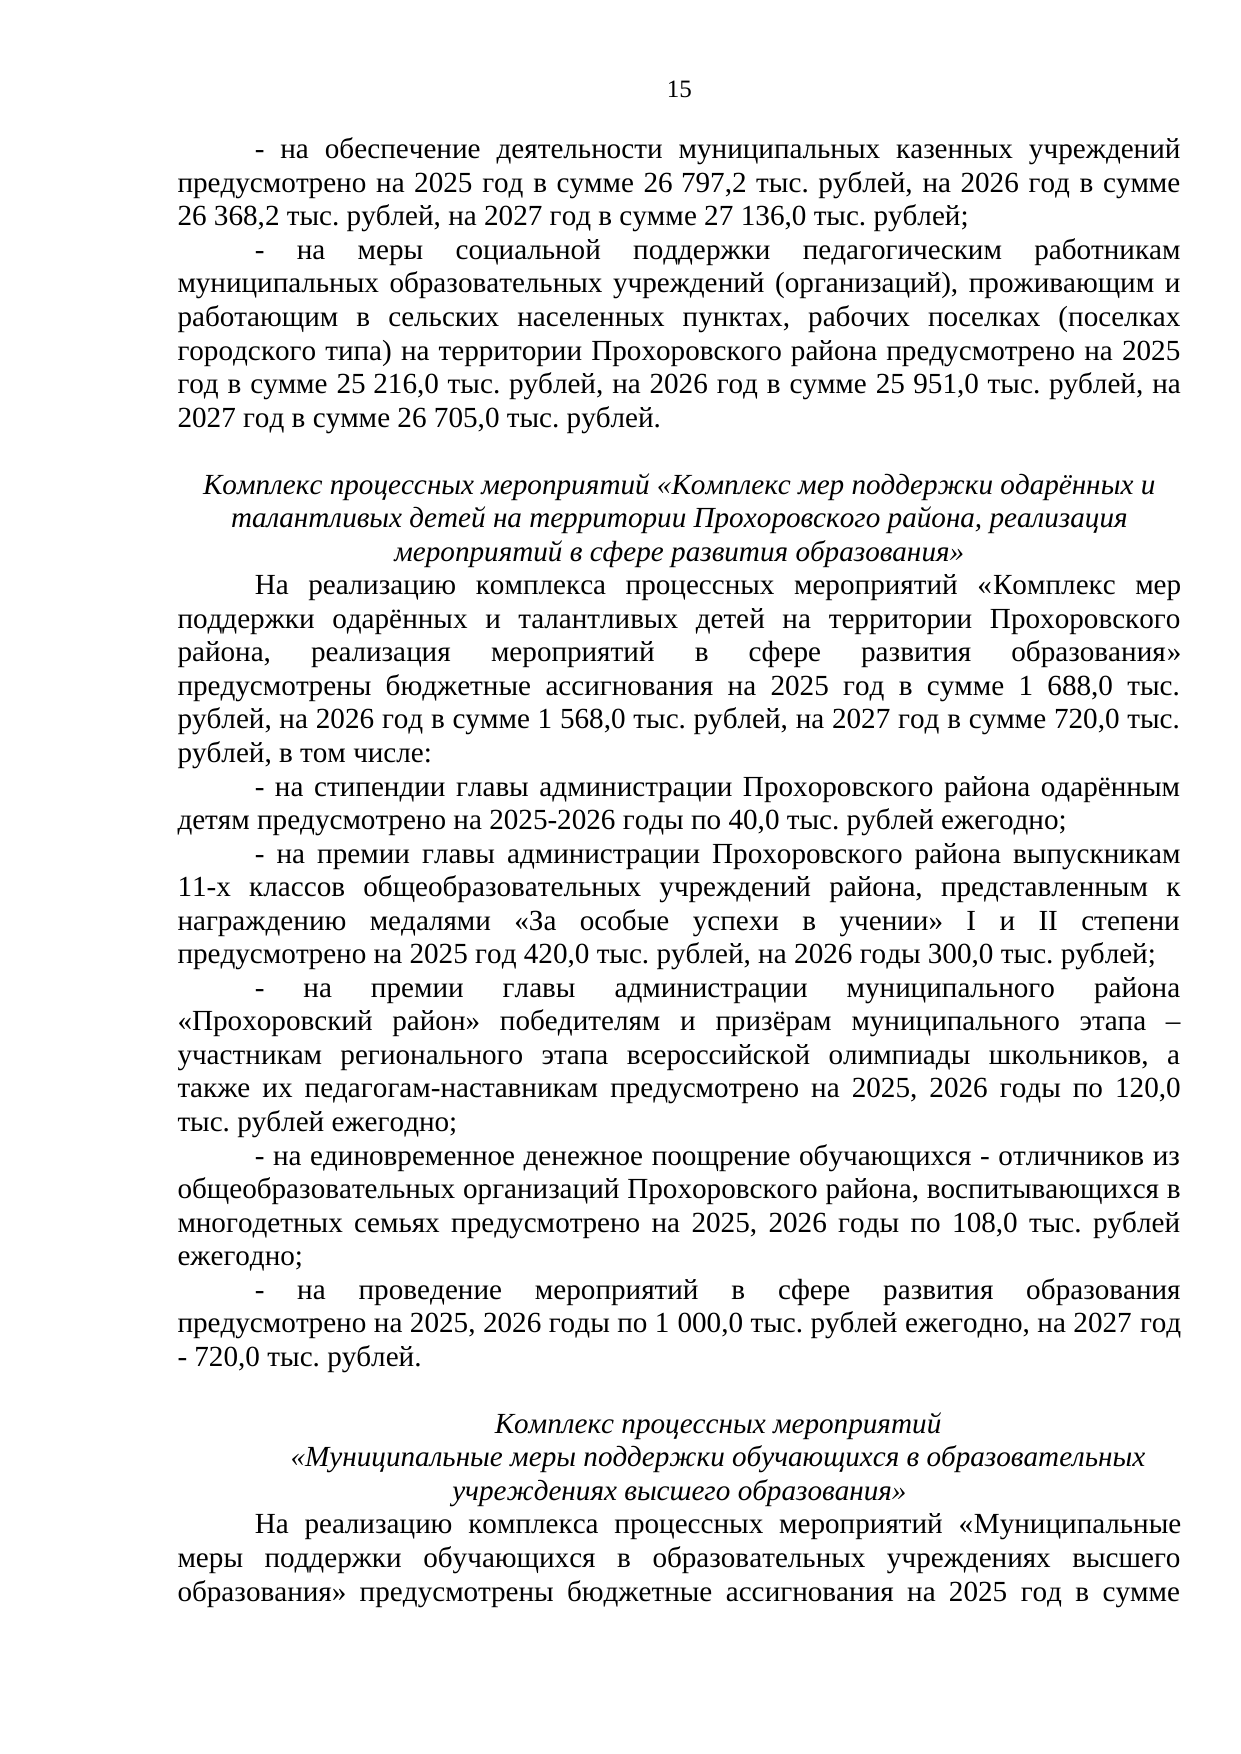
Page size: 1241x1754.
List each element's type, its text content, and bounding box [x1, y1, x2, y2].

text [177, 1507, 1181, 1607]
text - на меры социальной поддержки педагогическим работникам муниципальных образовательных учреждений (организаций), проживающим и работающим в сельских населенных пунктах, рабочих поселках (поселках городского типа) на территории Прохоровского района предусмотрено на 2025 год в сумме 25 216,0 тыс. рублей, на 2026 год в сумме 25 951,0 тыс. рублей, на 2027 год в сумме 26 705,0 тыс. рублей. [177, 232, 1181, 433]
text Комплекс процессных мероприятий [177, 1406, 1181, 1439]
text - на премии главы администрации муниципального района «Прохоровский район» победителям и призёрам муниципального этапа – участникам регионального этапа всероссийской олимпиады школьников, а также их педагогам-наставникам предусмотрено на 2025, 2026 годы по 120,0 тыс. рублей ежегодно; [177, 970, 1181, 1138]
text - на единовременное денежное поощрение обучающихся - отличников из общеобразовательных организаций Прохоровского района, воспитывающихся в многодетных семьях предусмотрено на 2025, 2026 годы по 108,0 тыс. рублей ежегодно; [177, 1138, 1181, 1272]
text - на премии главы администрации Прохоровского района выпускникам 11-х классов общеобразовательных учреждений района, представленным к награждению медалями «За особые успехи в учении» I и II степени предусмотрено на 2025 год 420,0 тыс. рублей, на 2026 годы 300,0 тыс. рублей; [177, 836, 1181, 970]
text - на стипендии главы администрации Прохоровского района одарённым детям предусмотрено на 2025-2026 годы по 40,0 тыс. рублей ежегодно; [177, 769, 1181, 836]
text - на обеспечение деятельности муниципальных казенных учреждений предусмотрено на 2025 год в сумме 26 797,2 тыс. рублей, на 2026 год в сумме 26 368,2 тыс. рублей, на 2027 год в сумме 27 136,0 тыс. рублей; [177, 131, 1181, 232]
text Комплекс процессных мероприятий «Комплекс мер поддержки одарённых и талантливых детей на территории Прохоровского района, реализация мероприятий в сфере развития образования» [177, 467, 1181, 567]
text «Муниципальные меры поддержки обучающихся в образовательных учреждениях высшего образования» [177, 1439, 1181, 1507]
text - на проведение мероприятий в сфере развития образования предусмотрено на 2025, 2026 годы по 1 000,0 тыс. рублей ежегодно, на 2027 год - 720,0 тыс. рублей. [177, 1272, 1181, 1372]
text На реализацию комплекса процессных мероприятий «Комплекс мер поддержки одарённых и талантливых детей на территории Прохоровского района, реализация мероприятий в сфере развития образования» предусмотрены бюджетные ассигнования на 2025 год в сумме 1 688,0 тыс. рублей, на 2026 год в сумме 1 568,0 тыс. рублей, на 2027 год в сумме 720,0 тыс. рублей, в том числе: [177, 567, 1181, 769]
